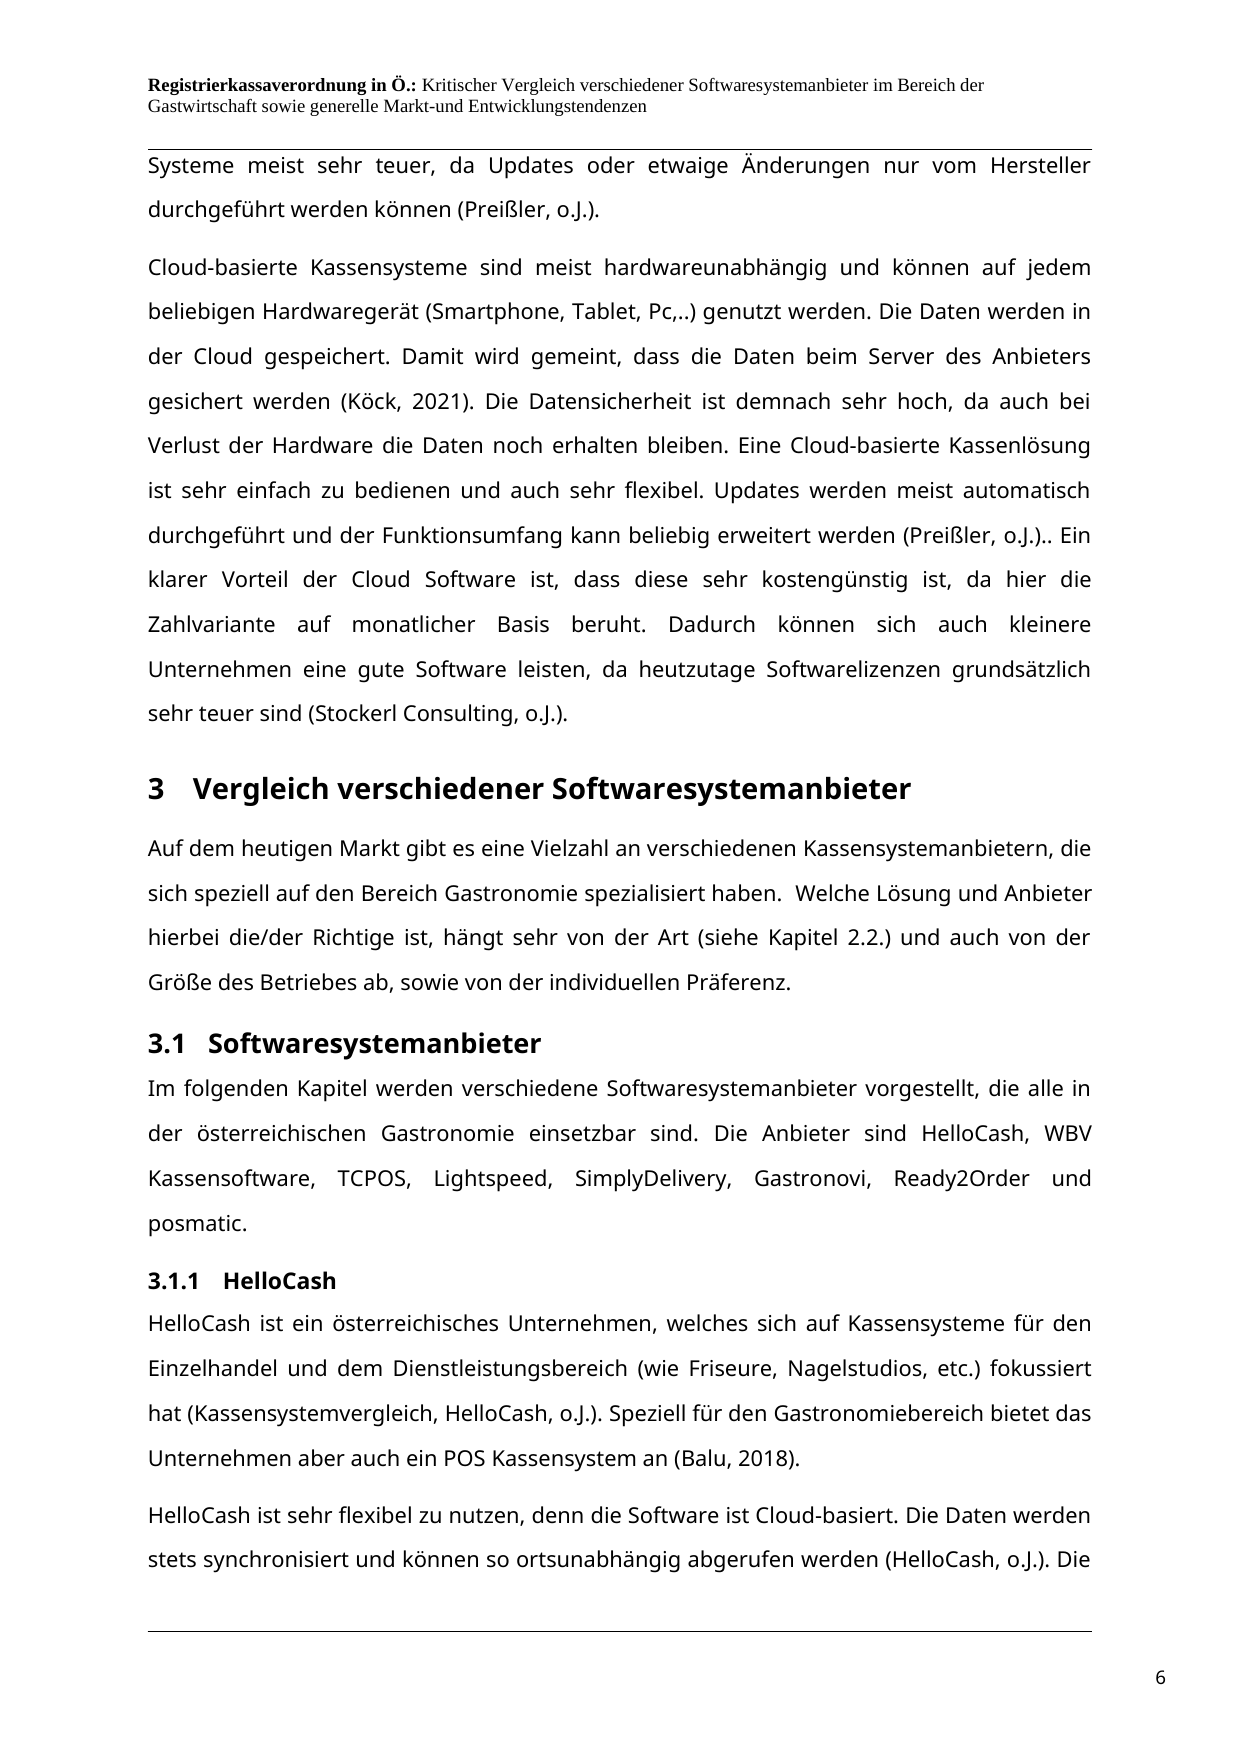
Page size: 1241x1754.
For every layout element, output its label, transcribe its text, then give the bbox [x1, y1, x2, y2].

text HelloCash ist ein österreichisches Unternehmen, welches sich auf Kassensysteme für den Einzelhandel und dem Dienstleistungsbereich (wie Friseure, Nagelstudios, etc.) fokussiert hat (Kassensystemvergleich, HelloCash, o.J.). Speziell für den Gastronomiebereich bietet das Unternehmen aber auch ein POS Kassensystem an (Balu, 2018). [148, 1308, 1092, 1472]
subtitle Vergleich verschiedener Softwaresystemanbieter [148, 768, 1092, 808]
text Cloud-basierte Kassensysteme sind meist hardwareunabhängig und können auf jedem beliebigen Hardwaregerät (Smartphone, Tablet, Pc,..) genutzt werden. Die Daten werden in der Cloud gespeichert. Damit wird gemeint, dass die Daten beim Server des Anbieters gesichert werden (Köck, 2021). Die Datensicherheit ist demnach sehr hoch, da auch bei Verlust der Hardware die Daten noch erhalten bleiben. Eine Cloud-basierte Kassenlösung ist sehr einfach zu bedienen und auch sehr flexibel. Updates werden meist automatisch durchgeführt und der Funktionsumfang kann beliebig erweitert werden (Preißler, o.J.).. Ein klarer Vorteil der Cloud Software ist, dass diese sehr kostengünstig ist, da hier die Zahlvariante auf monatlicher Basis beruht. Dadurch können sich auch kleinere Unternehmen eine gute Software leisten, da heutzutage Softwarelizenzen grundsätzlich sehr teuer sind (Stockerl Consulting, o.J.). [148, 252, 1092, 728]
subtitle HelloCash [148, 1265, 1092, 1296]
text Im folgenden Kapitel werden verschiedene Softwaresystemanbieter vorgestellt, die alle in der österreichischen Gastronomie einsetzbar sind. Die Anbieter sind HelloCash, WBV Kassensoftware, TCPOS, Lightspeed, SimplyDelivery, Gastronovi, Ready2Order und posmatic. [148, 1073, 1092, 1237]
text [148, 150, 1092, 224]
subtitle Softwaresystemanbieter [148, 1024, 1092, 1061]
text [148, 1500, 1092, 1574]
text Auf dem heutigen Markt gibt es eine Vielzahl an verschiedenen Kassensystemanbietern, die sich speziell auf den Bereich Gastronomie spezialisiert haben. Welche Lösung und Anbieter hierbei die/der Richtige ist, hängt sehr von der Art (siehe Kapitel 2.2.) und auch von der Größe des Betriebes ab, sowie von der individuellen Präferenz. [148, 833, 1092, 997]
